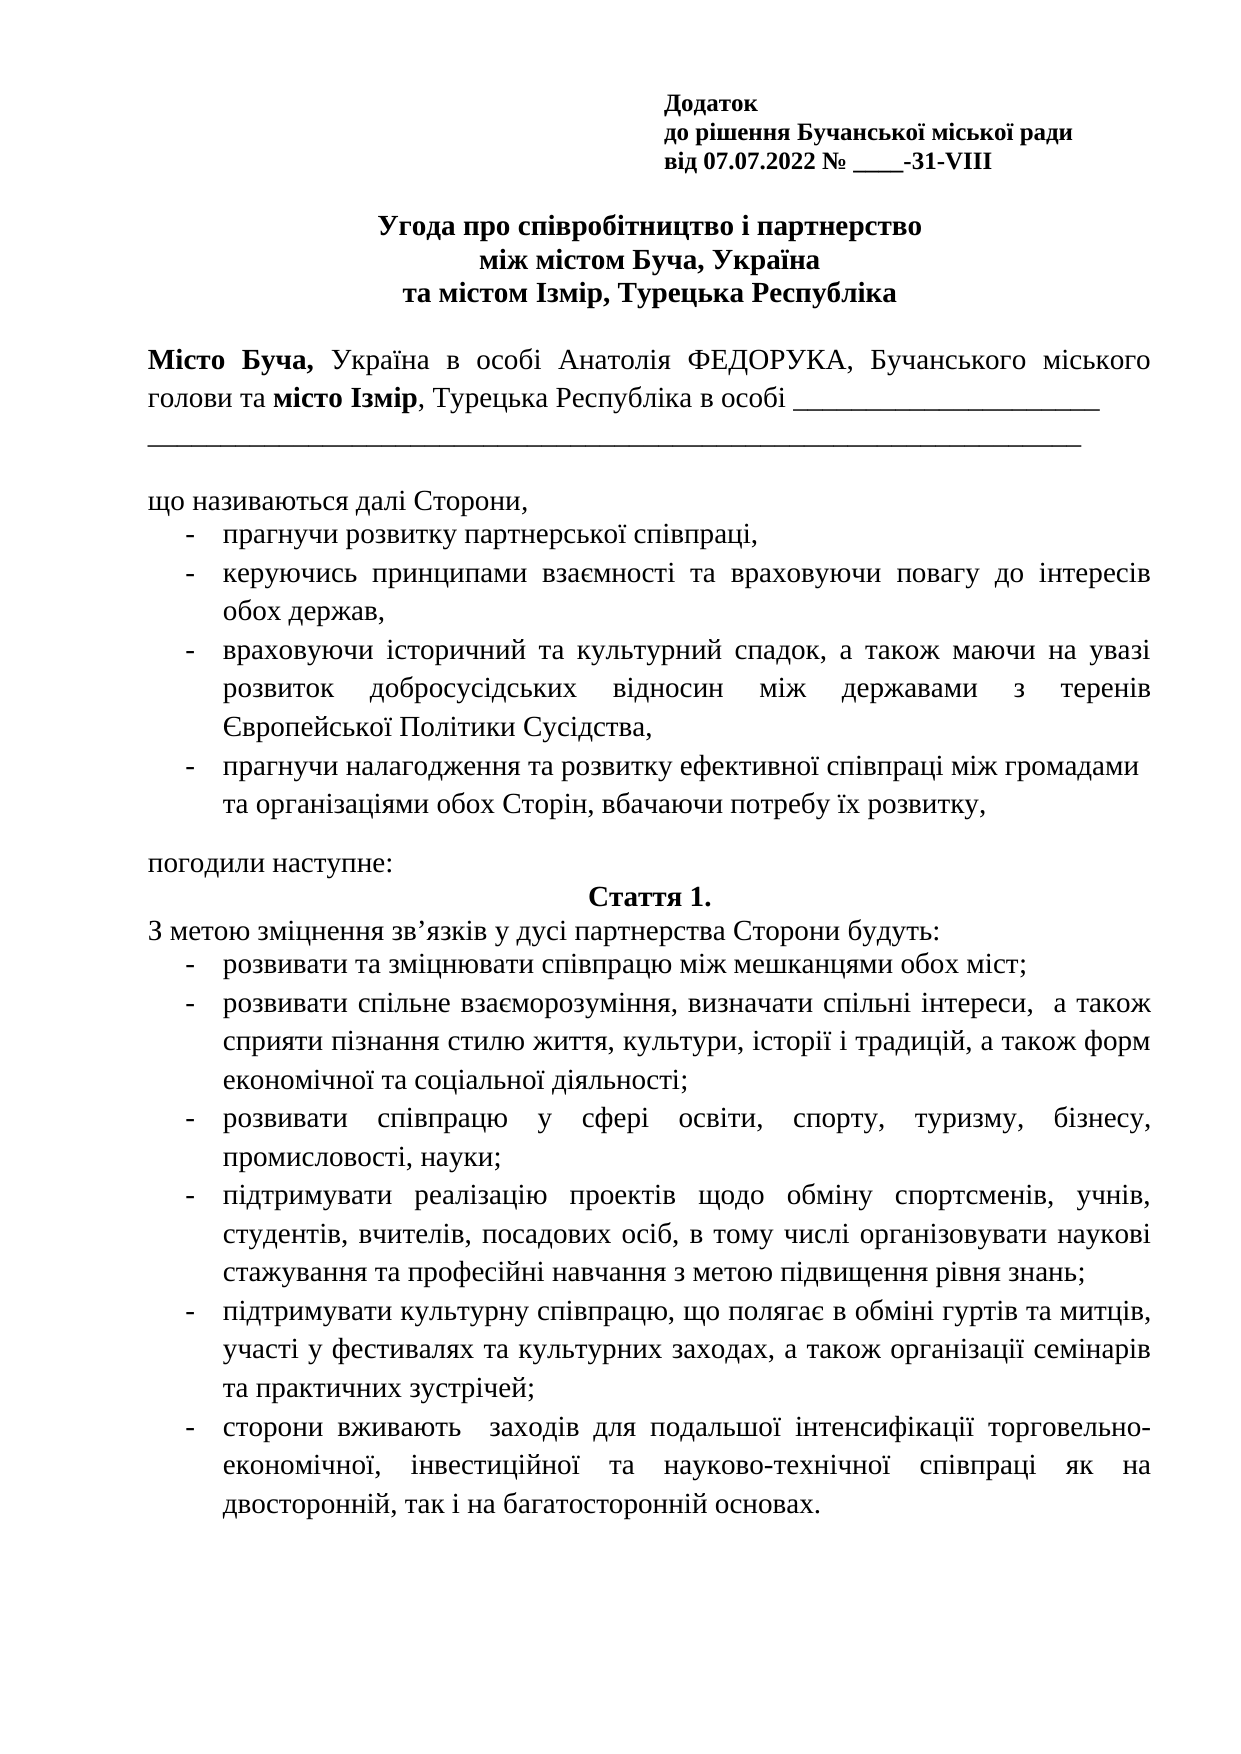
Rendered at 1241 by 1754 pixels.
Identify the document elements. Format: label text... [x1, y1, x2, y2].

text погодили наступне: [148, 846, 1152, 879]
list сторони вживають заходів для подальшої інтенсифікації торговельно-економічної, інвестиційної та науково-технічної співпраці як на двосторонній, так і на багатосторонній основах. [185, 1409, 1152, 1519]
list враховуючи історичний та культурний спадок, а також маючи на увазі розвиток добросусідських відносин між державами з теренів Європейської Політики Сусідства, [185, 632, 1152, 743]
text Місто Буча, Україна в особі Анатолія ФЕДОРУКА, Бучанського міського голови та місто Ізмір, Турецька Республіка в особі _____________________ [148, 342, 1152, 416]
text З метою зміцнення зв’язків у дусі партнерства Сторони будуть: [148, 913, 1152, 946]
text та містом Ізмір, Турецька Республіка [148, 275, 1152, 309]
list керуючись принципами взаємності та враховуючи повагу до інтересів обох держав, [185, 555, 1152, 627]
list розвивати спільне взаєморозуміння, визначати спільні інтереси, а також сприяти пізнання стилю життя, культури, історії і традицій, а також форм економічної та соціальної діяльності; [185, 985, 1152, 1095]
text від 07.07.2022 № ____-31-VIII [148, 146, 1152, 175]
text Угода про співробітництво і партнерство [148, 208, 1152, 242]
text ________________________________________________________________ [148, 416, 1152, 449]
text між містом Буча, Україна [148, 242, 1152, 275]
text Додаток [148, 88, 1152, 117]
list прагнучи налагодження та розвитку ефективної співпраці між громадами та організаціями обох Сторін, вбачаючи потребу їх розвитку, [185, 748, 1152, 820]
list підтримувати реалізацію проектів щодо обміну спортсменів, учнів, студентів, вчителів, посадових осіб, в тому числі організовувати наукові стажування та професійні навчання з метою підвищення рівня знань; [185, 1177, 1152, 1288]
list розвивати та зміцнювати співпрацю між мешканцями обох міст; [185, 946, 1152, 980]
list підтримувати культурну співпрацю, що полягає в обміні гуртів та митців, участі у фестивалях та культурних заходах, а також організації семінарів та практичних зустрічей; [185, 1293, 1152, 1404]
text Стаття 1. [148, 879, 1152, 913]
list прагнучи розвитку партнерської співпраці, [185, 516, 1152, 550]
list розвивати співпрацю у сфері освіти, спорту, туризму, бізнесу, промисловості, науки; [185, 1100, 1152, 1172]
text до рішення Бучанської міської ради [148, 117, 1152, 146]
text що називаються далі Сторони, [148, 483, 1152, 516]
